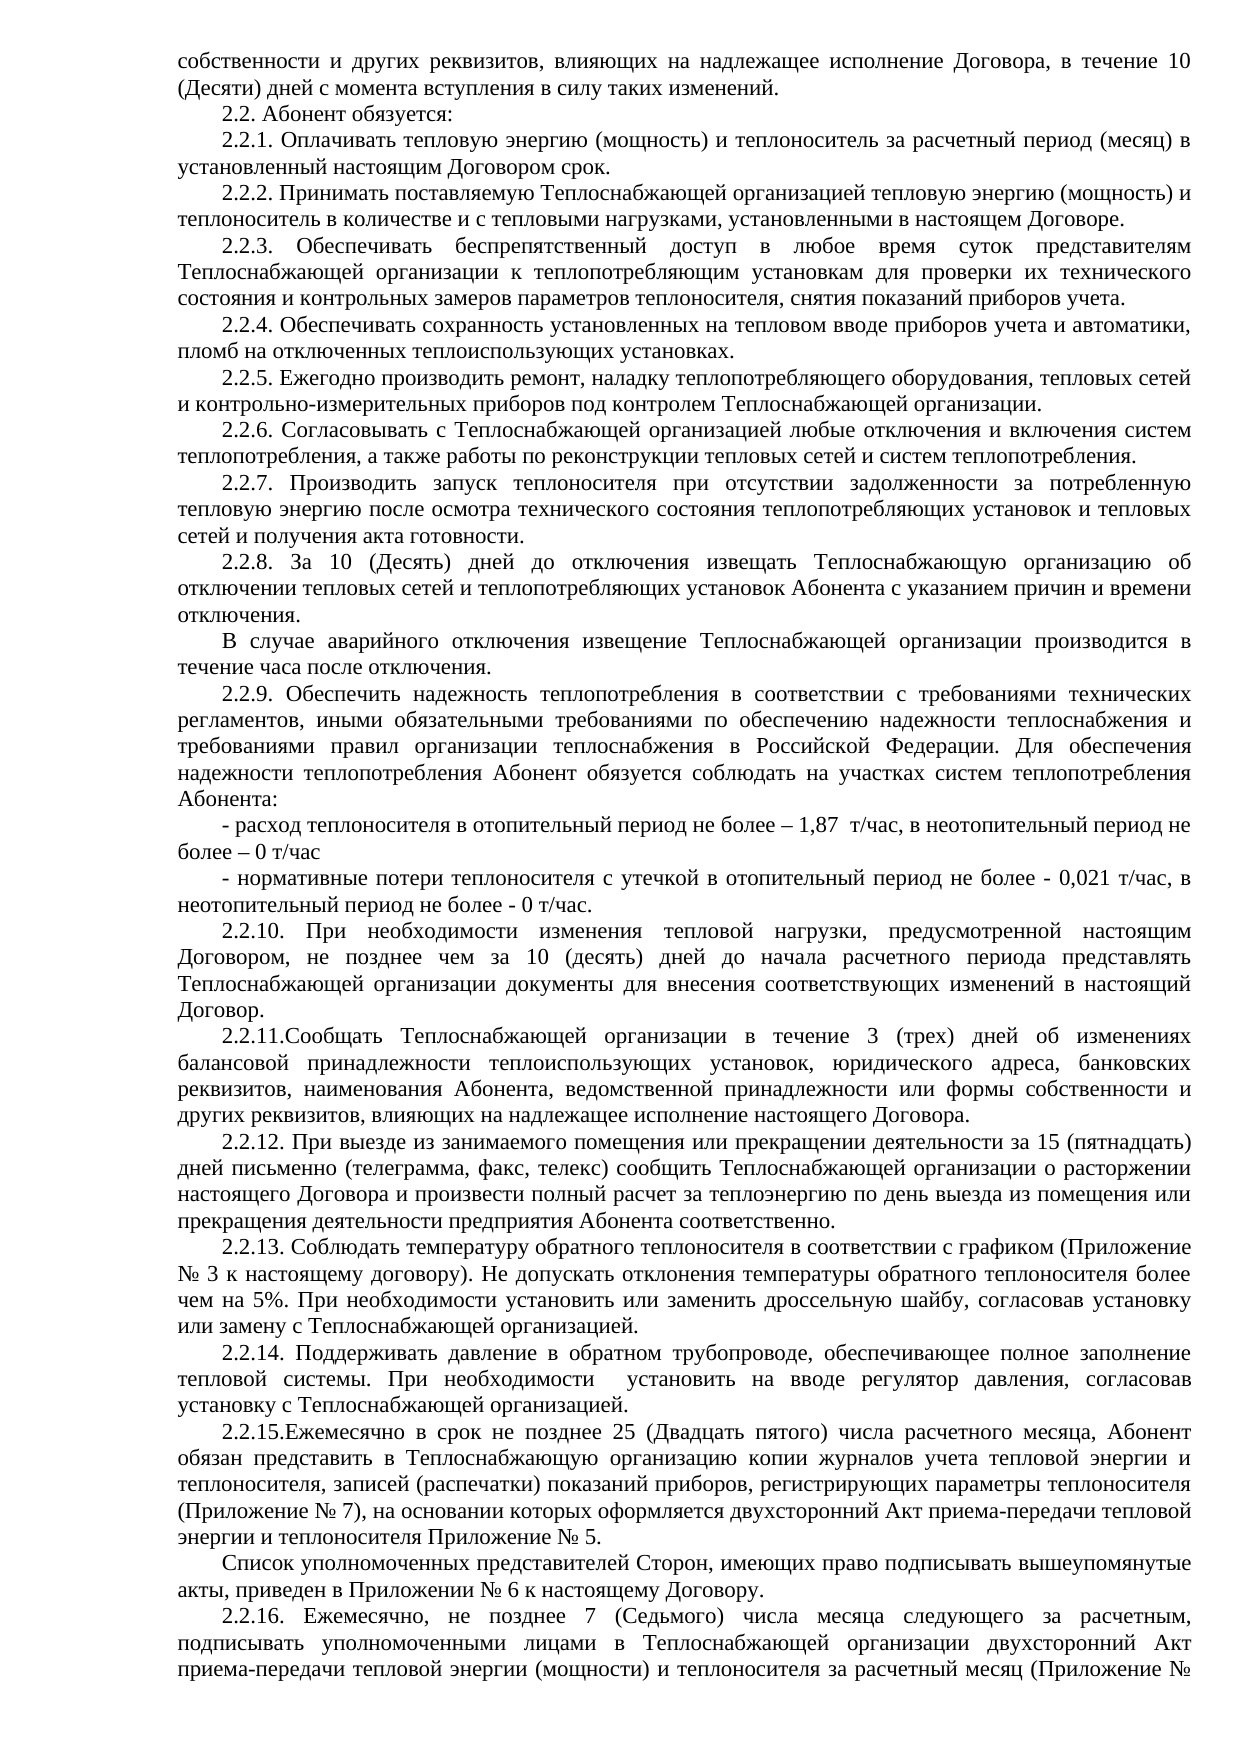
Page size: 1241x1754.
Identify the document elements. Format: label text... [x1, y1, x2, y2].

text 2.2.8. За 10 (Десять) дней до отключения извещать Теплоснабжающую организацию об отключении тепловых сетей и теплопотребляющих установок Абонента с указанием причин и времени отключения. [177, 548, 1193, 627]
text В случае аварийного отключения извещение Теплоснабжающей организации производится в течение часа после отключения. [177, 627, 1193, 680]
text 2.2.15.Ежемесячно в срок не позднее 25 (Двадцать пятого) числа расчетного месяца, Абонент обязан представить в Теплоснабжающую организацию копии журналов учета тепловой энергии и теплоносителя, записей (распечатки) показаний приборов, регистрирующих параметры теплоносителя (Приложение № 7), на основании которых оформляется двухсторонний Акт приема-передачи тепловой энергии и теплоносителя Приложение № 5. [177, 1418, 1193, 1549]
text 2.2.10. При необходимости изменения тепловой нагрузки, предусмотренной настоящим Договором, не позднее чем за 10 (десять) дней до начала расчетного периода представлять Теплоснабжающей организации документы для внесения соответствующих изменений в настоящий Договор. [177, 917, 1193, 1022]
text 2.2.5. Ежегодно производить ремонт, наладку теплопотребляющего оборудования, тепловых сетей и контрольно-измерительных приборов под контролем Теплоснабжающей организации. [177, 363, 1193, 416]
text 2.2.6. Согласовывать с Теплоснабжающей организацией любые отключения и включения систем теплопотребления, а также работы по реконструкции тепловых сетей и систем теплопотребления. [177, 416, 1193, 469]
text 2.2.12. При выезде из занимаемого помещения или прекращении деятельности за 15 (пятнадцать) дней письменно (телеграмма, факс, телекс) сообщить Теплоснабжающей организации о расторжении настоящего Договора и произвести полный расчет за теплоэнергию по день выезда из помещения или прекращения деятельности предприятия Абонента соответственно. [177, 1128, 1193, 1233]
text 2.2.13. Соблюдать температуру обратного теплоносителя в соответствии с графиком (Приложение № 3 к настоящему договору). Не допускать отклонения температуры обратного теплоносителя более чем на 5%. При необходимости установить или заменить дроссельную шайбу, согласовав установку или замену с Теплоснабжающей организацией. [177, 1233, 1193, 1339]
text - нормативные потери теплоносителя с утечкой в отопительный период не более - 0,021 т/час, в неотопительный период не более - 0 т/час. [177, 864, 1193, 917]
text 2.2.2. Принимать поставляемую Теплоснабжающей организацией тепловую энергию (мощность) и теплоноситель в количестве и с тепловыми нагрузками, установленными в настоящем Договоре. [177, 179, 1193, 232]
text 2.2.4. Обеспечивать сохранность установленных на тепловом вводе приборов учета и автоматики, пломб на отключенных теплоиспользующих установках. [177, 311, 1193, 363]
text 2.2.3. Обеспечивать беспрепятственный доступ в любое время суток представителям Теплоснабжающей организации к теплопотребляющим установкам для проверки их технического состояния и контрольных замеров параметров теплоносителя, снятия показаний приборов учета. [177, 232, 1193, 311]
text 2.2.14. Поддерживать давление в обратном трубопроводе, обеспечивающее полное заполнение тепловой системы. При необходимости установить на вводе регулятор давления, согласовав установку с Теплоснабжающей организацией. [177, 1339, 1193, 1418]
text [177, 1602, 1193, 1681]
text Список уполномоченных представителей Сторон, имеющих право подписывать вышеупомянутые акты, приведен в Приложении № 6 к настоящему Договору. [177, 1549, 1193, 1602]
text 2.2.9. Обеспечить надежность теплопотребления в соответствии с требованиями технических регламентов, иными обязательными требованиями по обеспечению надежности теплоснабжения и требованиями правил организации теплоснабжения в Российской Федерации. Для обеспечения надежности теплопотребления Абонент обязуется соблюдать на участках систем теплопотребления Абонента: [177, 680, 1193, 812]
text - расход теплоносителя в отопительный период не более – 1,87 т/час, в неотопительный период не более – 0 т/час [177, 812, 1193, 864]
text 2.2. Абонент обязуется: [177, 100, 1193, 126]
text 2.2.7. Производить запуск теплоносителя при отсутствии задолженности за потребленную тепловую энергию после осмотра технического состояния теплопотребляющих установок и тепловых сетей и получения акта готовности. [177, 469, 1193, 548]
text 2.2.11.Сообщать Теплоснабжающей организации в течение 3 (трех) дней об изменениях балансовой принадлежности теплоиспользующих установок, юридического адреса, банковских реквизитов, наименования Абонента, ведомственной принадлежности или формы собственности и других реквизитов, влияющих на надлежащее исполнение настоящего Договора. [177, 1022, 1193, 1128]
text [177, 47, 1193, 100]
text 2.2.1. Оплачивать тепловую энергию (мощность) и теплоноситель за расчетный период (месяц) в установленный настоящим Договором срок. [177, 126, 1193, 179]
